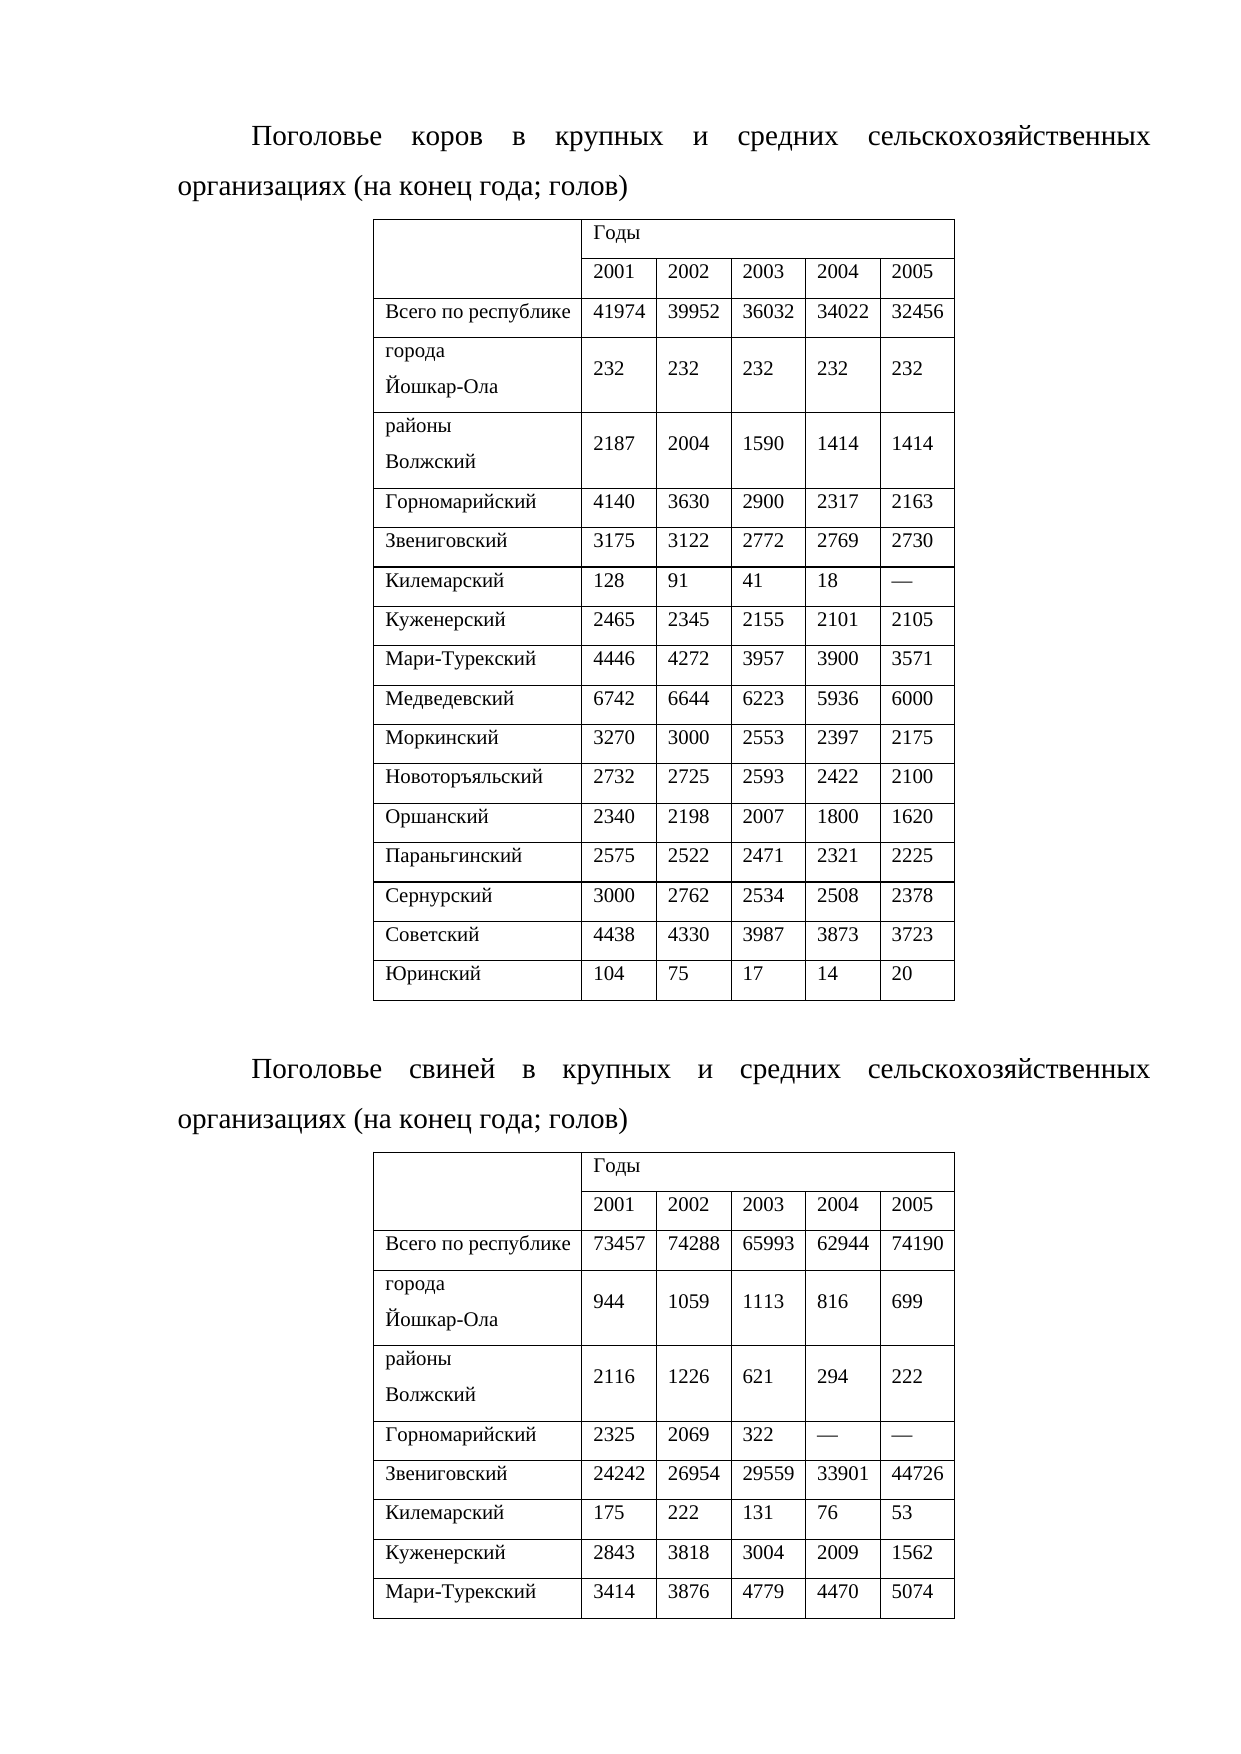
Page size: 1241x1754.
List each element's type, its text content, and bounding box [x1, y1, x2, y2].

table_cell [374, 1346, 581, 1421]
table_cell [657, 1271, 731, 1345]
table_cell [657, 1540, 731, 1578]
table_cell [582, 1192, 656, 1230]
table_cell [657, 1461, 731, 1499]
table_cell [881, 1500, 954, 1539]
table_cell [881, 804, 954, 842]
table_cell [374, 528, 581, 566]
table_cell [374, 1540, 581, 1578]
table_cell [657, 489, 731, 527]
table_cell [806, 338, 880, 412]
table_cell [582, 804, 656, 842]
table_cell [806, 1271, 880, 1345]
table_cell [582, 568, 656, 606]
text Поголовье коров в крупных и средних сельскохозяйственных организациях (на конец года; голов) [177, 118, 1152, 202]
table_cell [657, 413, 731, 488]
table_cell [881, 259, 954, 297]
text Поголовье свиней в крупных и средних сельскохозяйственных организациях (на конец года; голов) [177, 1051, 1152, 1135]
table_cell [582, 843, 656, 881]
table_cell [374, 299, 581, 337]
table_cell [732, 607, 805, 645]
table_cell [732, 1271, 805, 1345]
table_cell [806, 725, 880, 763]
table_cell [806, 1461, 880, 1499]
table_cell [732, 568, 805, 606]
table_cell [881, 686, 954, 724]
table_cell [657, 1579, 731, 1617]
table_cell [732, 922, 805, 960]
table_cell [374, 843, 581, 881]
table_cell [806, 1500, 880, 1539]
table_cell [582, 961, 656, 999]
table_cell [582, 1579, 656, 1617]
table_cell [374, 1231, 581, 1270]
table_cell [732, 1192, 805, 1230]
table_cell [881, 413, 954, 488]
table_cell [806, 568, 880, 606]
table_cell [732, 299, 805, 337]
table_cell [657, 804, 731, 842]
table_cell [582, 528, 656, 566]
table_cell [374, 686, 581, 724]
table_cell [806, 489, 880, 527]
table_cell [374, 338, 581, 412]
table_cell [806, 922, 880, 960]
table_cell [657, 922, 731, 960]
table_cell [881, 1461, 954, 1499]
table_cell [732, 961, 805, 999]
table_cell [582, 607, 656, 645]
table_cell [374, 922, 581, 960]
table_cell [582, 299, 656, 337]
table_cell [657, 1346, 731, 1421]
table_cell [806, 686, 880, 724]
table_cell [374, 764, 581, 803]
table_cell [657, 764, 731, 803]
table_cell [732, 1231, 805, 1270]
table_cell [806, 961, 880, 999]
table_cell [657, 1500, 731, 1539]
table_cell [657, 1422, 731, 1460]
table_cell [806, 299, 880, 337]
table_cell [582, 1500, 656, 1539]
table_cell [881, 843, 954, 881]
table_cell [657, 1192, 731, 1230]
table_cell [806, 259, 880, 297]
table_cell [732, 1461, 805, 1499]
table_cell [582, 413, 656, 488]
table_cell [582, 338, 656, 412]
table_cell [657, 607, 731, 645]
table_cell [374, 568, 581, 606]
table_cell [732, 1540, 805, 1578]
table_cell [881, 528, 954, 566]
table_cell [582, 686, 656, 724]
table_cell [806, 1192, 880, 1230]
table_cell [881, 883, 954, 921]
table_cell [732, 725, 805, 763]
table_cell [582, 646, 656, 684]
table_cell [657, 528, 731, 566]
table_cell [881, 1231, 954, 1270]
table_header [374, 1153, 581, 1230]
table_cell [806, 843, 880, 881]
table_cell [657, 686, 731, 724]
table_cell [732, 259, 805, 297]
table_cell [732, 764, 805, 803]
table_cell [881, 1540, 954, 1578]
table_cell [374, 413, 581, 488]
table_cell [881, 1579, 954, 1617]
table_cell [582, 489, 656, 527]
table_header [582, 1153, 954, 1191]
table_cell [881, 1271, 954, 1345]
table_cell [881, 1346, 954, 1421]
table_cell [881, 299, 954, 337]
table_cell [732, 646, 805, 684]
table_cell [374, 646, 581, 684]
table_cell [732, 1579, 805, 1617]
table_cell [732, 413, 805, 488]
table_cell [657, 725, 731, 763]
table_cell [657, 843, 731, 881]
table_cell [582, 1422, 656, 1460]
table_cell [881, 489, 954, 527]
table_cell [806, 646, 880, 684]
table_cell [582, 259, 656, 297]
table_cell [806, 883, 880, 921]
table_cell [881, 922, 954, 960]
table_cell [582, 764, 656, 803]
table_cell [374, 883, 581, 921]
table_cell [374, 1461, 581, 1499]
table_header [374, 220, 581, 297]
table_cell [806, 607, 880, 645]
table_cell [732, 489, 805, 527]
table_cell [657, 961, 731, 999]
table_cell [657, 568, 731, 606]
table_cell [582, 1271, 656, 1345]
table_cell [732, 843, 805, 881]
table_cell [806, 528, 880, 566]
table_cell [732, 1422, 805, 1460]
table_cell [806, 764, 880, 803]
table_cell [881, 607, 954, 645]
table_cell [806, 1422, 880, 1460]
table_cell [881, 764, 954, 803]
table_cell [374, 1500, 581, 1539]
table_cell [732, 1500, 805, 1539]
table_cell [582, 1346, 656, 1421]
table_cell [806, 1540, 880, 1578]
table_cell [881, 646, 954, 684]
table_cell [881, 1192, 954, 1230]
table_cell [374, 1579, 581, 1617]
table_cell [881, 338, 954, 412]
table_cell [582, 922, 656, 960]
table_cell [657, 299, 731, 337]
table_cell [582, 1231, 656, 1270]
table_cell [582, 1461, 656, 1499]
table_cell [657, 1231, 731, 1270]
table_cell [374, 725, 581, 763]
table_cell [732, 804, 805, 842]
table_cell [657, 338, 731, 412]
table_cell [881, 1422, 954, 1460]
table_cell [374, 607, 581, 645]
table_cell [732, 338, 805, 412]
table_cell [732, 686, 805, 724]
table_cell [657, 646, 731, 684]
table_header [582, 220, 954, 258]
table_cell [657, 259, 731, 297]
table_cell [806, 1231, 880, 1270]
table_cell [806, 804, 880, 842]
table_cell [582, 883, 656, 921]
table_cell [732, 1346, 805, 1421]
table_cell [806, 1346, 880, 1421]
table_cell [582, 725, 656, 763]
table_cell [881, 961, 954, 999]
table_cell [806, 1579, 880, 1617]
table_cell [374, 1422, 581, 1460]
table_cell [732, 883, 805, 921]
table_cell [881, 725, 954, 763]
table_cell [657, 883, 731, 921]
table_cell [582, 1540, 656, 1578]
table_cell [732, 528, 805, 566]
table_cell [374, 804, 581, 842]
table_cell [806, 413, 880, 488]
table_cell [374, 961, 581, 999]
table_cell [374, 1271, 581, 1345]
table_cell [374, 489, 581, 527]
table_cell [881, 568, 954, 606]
